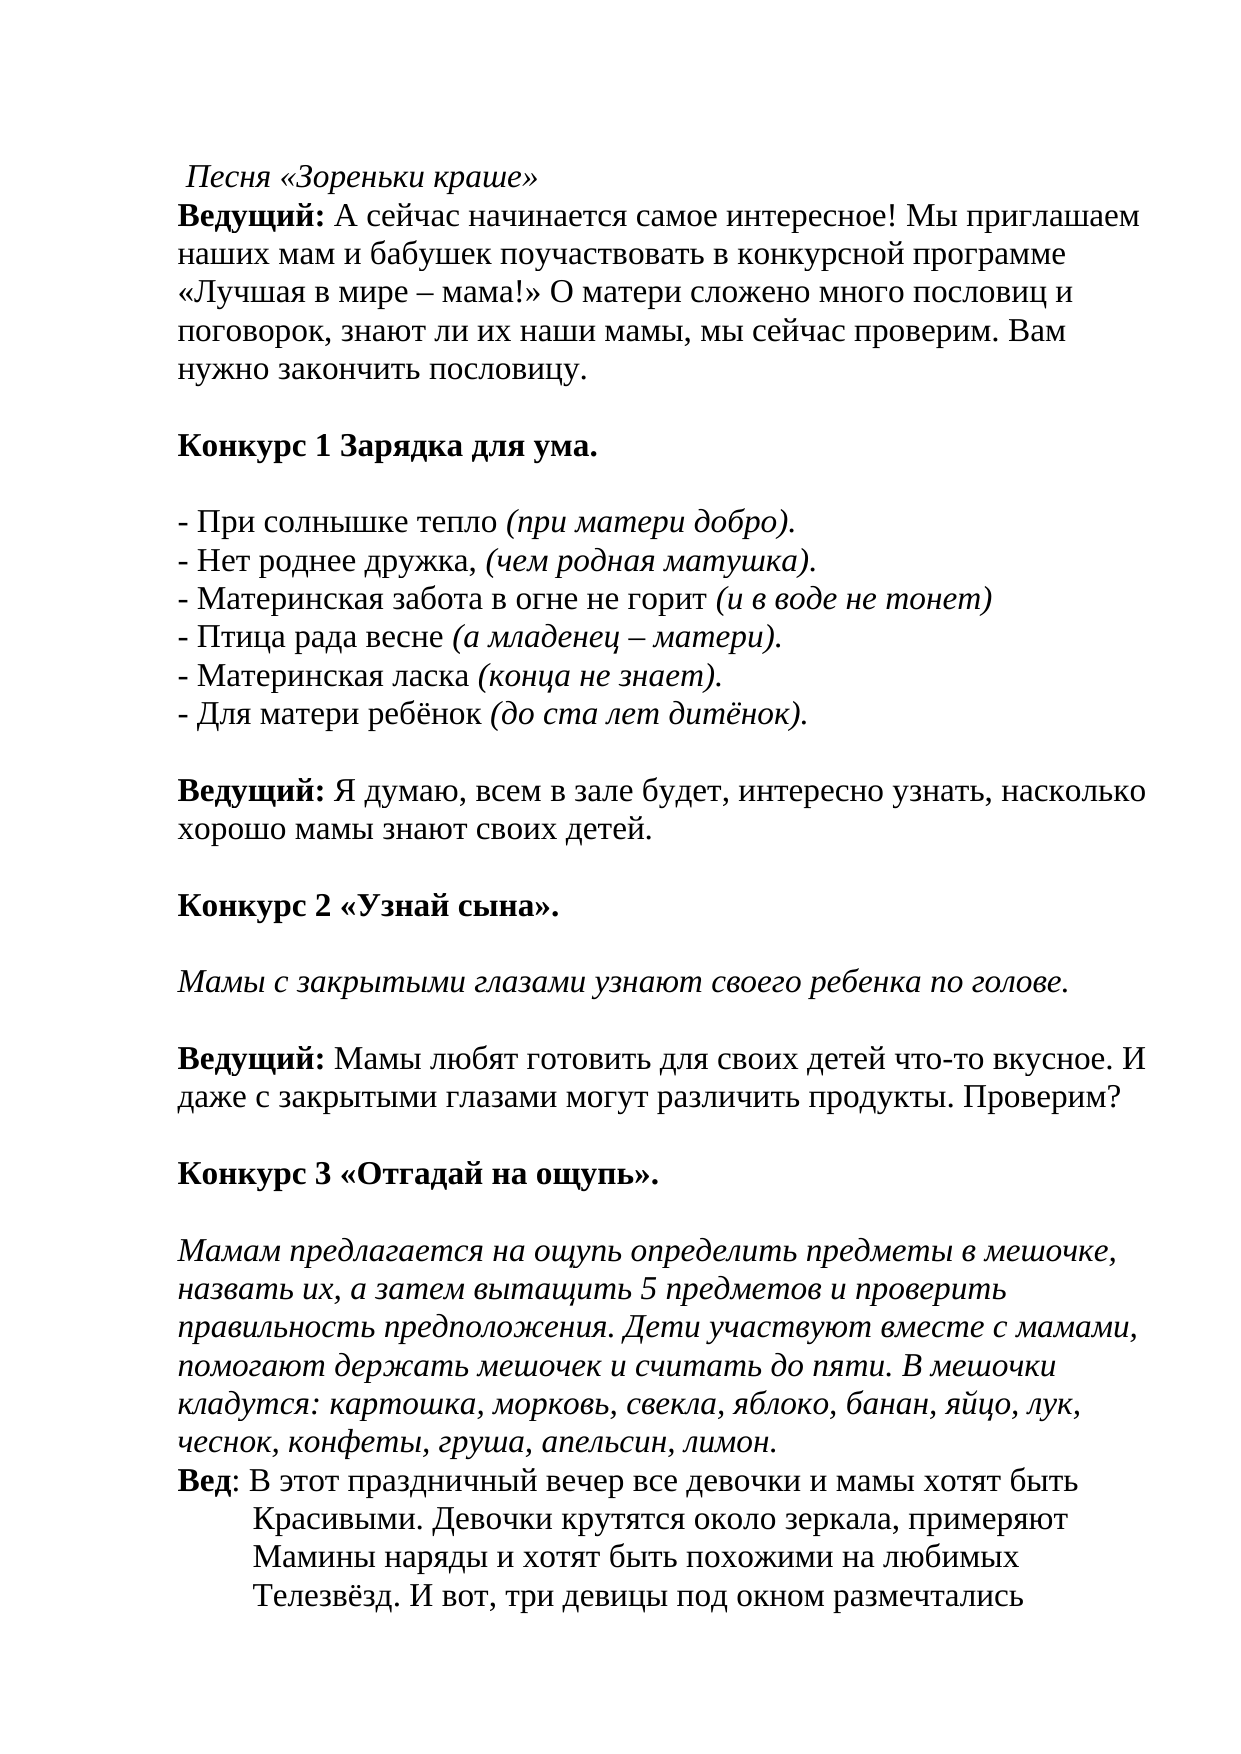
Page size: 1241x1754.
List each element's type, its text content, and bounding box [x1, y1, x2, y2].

text Телезвёзд. И вот, три девицы под окном размечтались [177, 1575, 1152, 1613]
text Красивыми. Девочки крутятся около зеркала, примеряют [177, 1498, 1152, 1536]
text Мамины наряды и хотят быть похожими на любимых [177, 1536, 1152, 1575]
